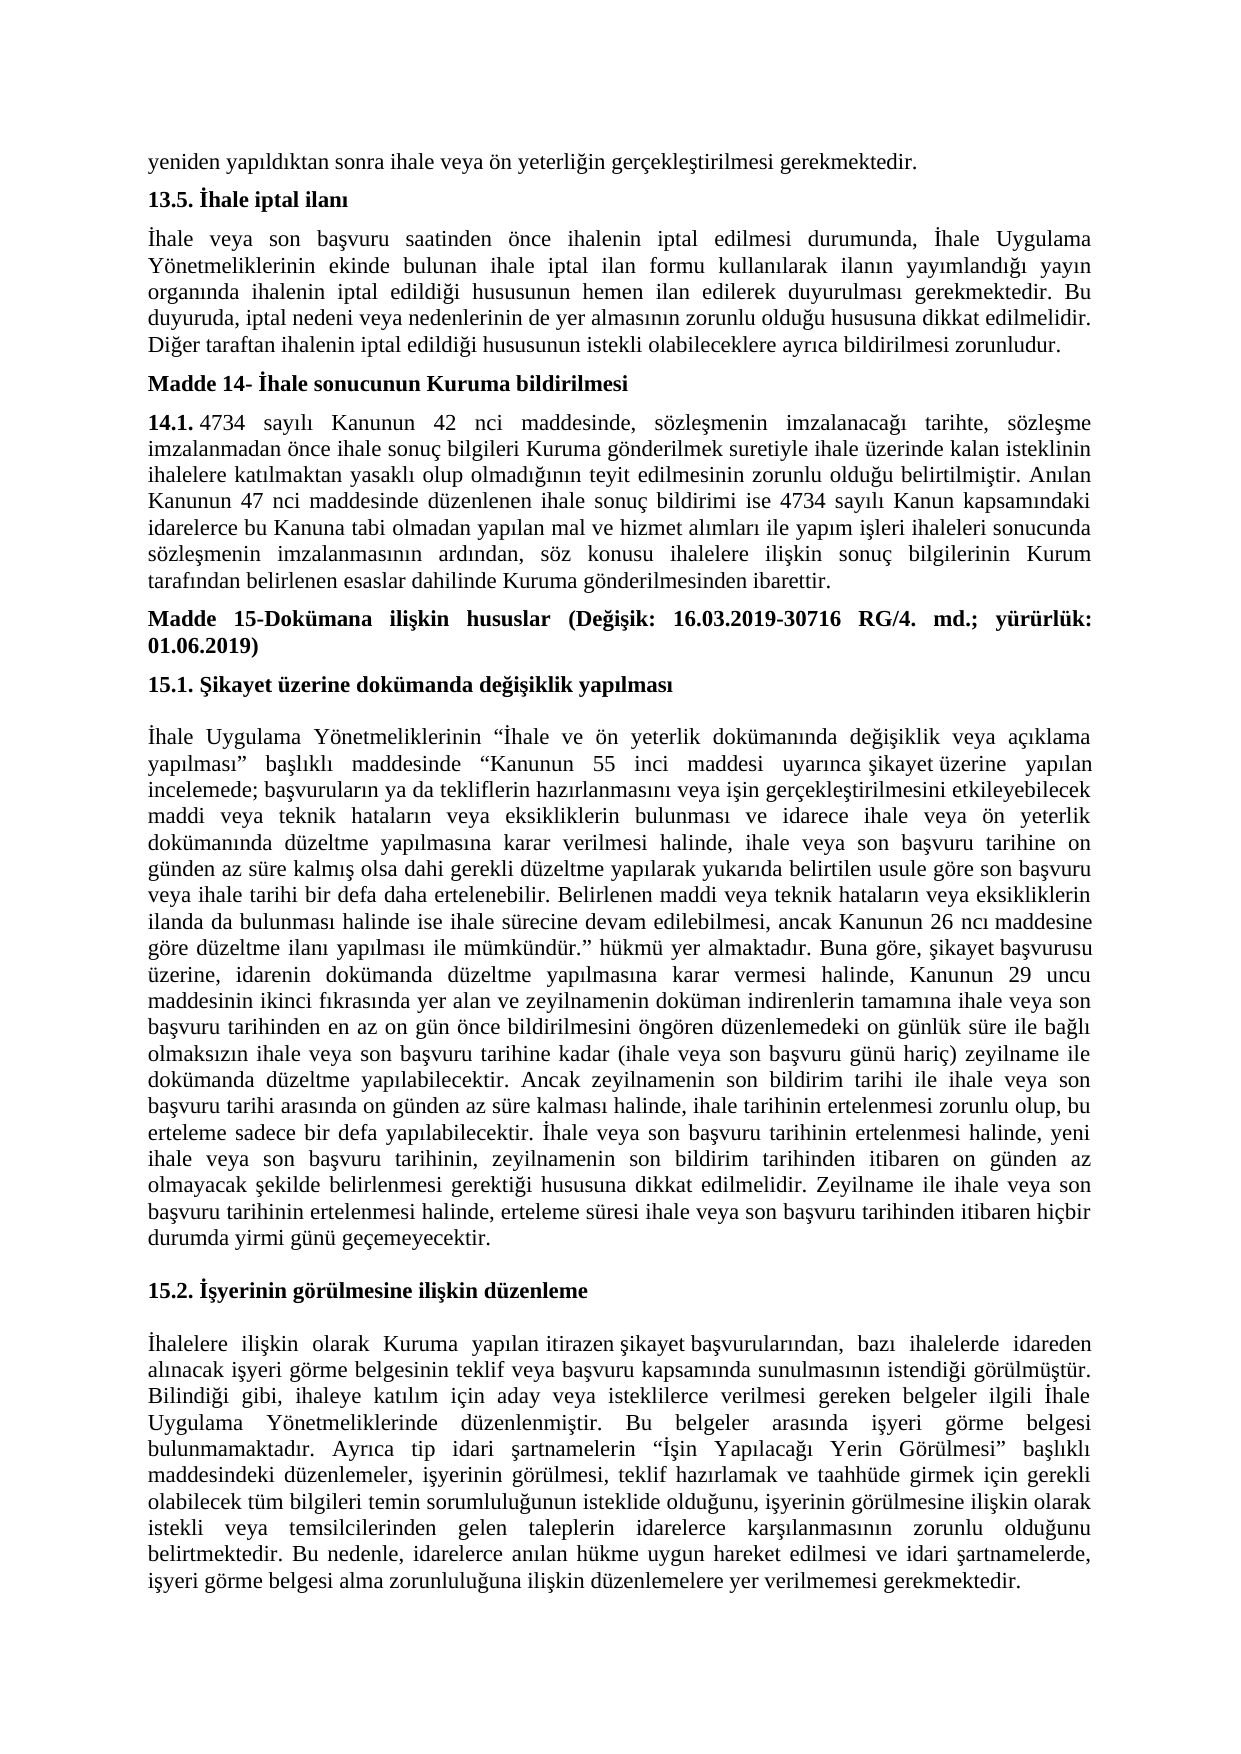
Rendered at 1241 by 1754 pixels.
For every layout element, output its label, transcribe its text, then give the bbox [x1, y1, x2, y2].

text İhalelere ilişkin olarak Kuruma yapılan itirazen şikayet başvurularından, bazı ihalelerde idareden alınacak işyeri görme belgesinin teklif veya başvuru kapsamında sunulmasının istendiği görülmüştür. Bilindiği gibi, ihaleye katılım için aday veya isteklilerce verilmesi gereken belgeler ilgili İhale Uygulama Yönetmeliklerinde düzenlenmiştir. Bu belgeler arasında işyeri görme belgesi bulunmamaktadır. Ayrıca tip idari şartnamelerin “İşin Yapılacağı Yerin Görülmesi” başlıklı maddesindeki düzenlemeler, işyerinin görülmesi, teklif hazırlamak ve taahhüde girmek için gerekli olabilecek tüm bilgileri temin sorumluluğunun isteklide olduğunu, işyerinin görülmesine ilişkin olarak istekli veya temsilcilerinden gelen taleplerin idarelerce karşılanmasının zorunlu olduğunu belirtmektedir. Bu nedenle, idarelerce anılan hükme uygun hareket edilmesi ve idari şartnamelerde, işyeri görme belgesi alma zorunluluğuna ilişkin düzenlemelere yer verilmemesi gerekmektedir. [148, 1329, 1092, 1593]
text Madde 14- İhale sonucunun Kuruma bildirilmesi [148, 370, 1092, 396]
text Madde 15-Dokümana ilişkin hususlar (Değişik: 16.03.2019-30716 RG/4. md.; yürürlük: 01.06.2019) [148, 606, 1092, 658]
text İhale Uygulama Yönetmeliklerinin “İhale ve ön yeterlik dokümanında değişiklik veya açıklama yapılması” başlıklı maddesinde “Kanunun 55 inci maddesi uyarınca şikayet üzerine yapılan incelemede; başvuruların ya da tekliflerin hazırlanmasını veya işin gerçekleştirilmesini etkileyebilecek maddi veya teknik hataların veya eksikliklerin bulunması ve idarece ihale veya ön yeterlik dokümanında düzeltme yapılmasına karar verilmesi halinde, ihale veya son başvuru tarihine on günden az süre kalmış olsa dahi gerekli düzeltme yapılarak yukarıda belirtilen usule göre son başvuru veya ihale tarihi bir defa daha ertelenebilir. Belirlenen maddi veya teknik hataların veya eksikliklerin ilanda da bulunması halinde ise ihale sürecine devam edilebilmesi, ancak Kanunun 26 ncı maddesine göre düzeltme ilanı yapılması ile mümkündür.” hükmü yer almaktadır. Buna göre, şikayet başvurusu üzerine, idarenin dokümanda düzeltme yapılmasına karar vermesi halinde, Kanunun 29 uncu maddesinin ikinci fıkrasında yer alan ve zeyilnamenin doküman indirenlerin tamamına ihale veya son başvuru tarihinden en az on gün önce bildirilmesini öngören düzenlemedeki on günlük süre ile bağlı olmaksızın ihale veya son başvuru tarihine kadar (ihale veya son başvuru günü hariç) zeyilname ile dokümanda düzeltme yapılabilecektir. Ancak zeyilnamenin son bildirim tarihi ile ihale veya son başvuru tarihi arasında on günden az süre kalması halinde, ihale tarihinin ertelenmesi zorunlu olup, bu erteleme sadece bir defa yapılabilecektir. İhale veya son başvuru tarihinin ertelenmesi halinde, yeni ihale veya son başvuru tarihinin, zeyilnamenin son bildirim tarihinden itibaren on günden az olmayacak şekilde belirlenmesi gerektiği hususuna dikkat edilmelidir. Zeyilname ile ihale veya son başvuru tarihinin ertelenmesi halinde, erteleme süresi ihale veya son başvuru tarihinden itibaren hiçbir durumda yirmi günü geçemeyecektir. [148, 723, 1092, 1251]
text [148, 148, 1092, 174]
text 13.5. İhale iptal ilanı [148, 187, 1092, 213]
text 15.1. Şikayet üzerine dokümanda değişiklik yapılması [148, 671, 1092, 697]
text İhale veya son başvuru saatinden önce ihalenin iptal edilmesi durumunda, İhale Uygulama Yönetmeliklerinin ekinde bulunan ihale iptal ilan formu kullanılarak ilanın yayımlandığı yayın organında ihalenin iptal edildiği hususunun hemen ilan edilerek duyurulması gerekmektedir. Bu duyuruda, iptal nedeni veya nedenlerinin de yer almasının zorunlu olduğu hususuna dikkat edilmelidir. Diğer taraftan ihalenin iptal edildiği hususunun istekli olabileceklere ayrıca bildirilmesi zorunludur. [148, 225, 1092, 357]
subtitle 14.1. 4734 sayılı Kanunun 42 nci maddesinde, sözleşmenin imzalanacağı tarihte, sözleşme imzalanmadan önce ihale sonuç bilgileri Kuruma gönderilmek suretiyle ihale üzerinde kalan isteklinin ihalelere katılmaktan yasaklı olup olmadığının teyit edilmesinin zorunlu olduğu belirtilmiştir. Anılan Kanunun 47 nci maddesinde düzenlenen ihale sonuç bildirimi ise 4734 sayılı Kanun kapsamındaki idarelerce bu Kanuna tabi olmadan yapılan mal ve hizmet alımları ile yapım işleri ihaleleri sonucunda sözleşmenin imzalanmasının ardından, söz konusu ihalelere ilişkin sonuç bilgilerinin Kurum tarafından belirlenen esaslar dahilinde Kuruma gönderilmesinden ibarettir. [148, 408, 1092, 593]
text 15.2. İşyerinin görülmesine ilişkin düzenleme [148, 1277, 1092, 1303]
